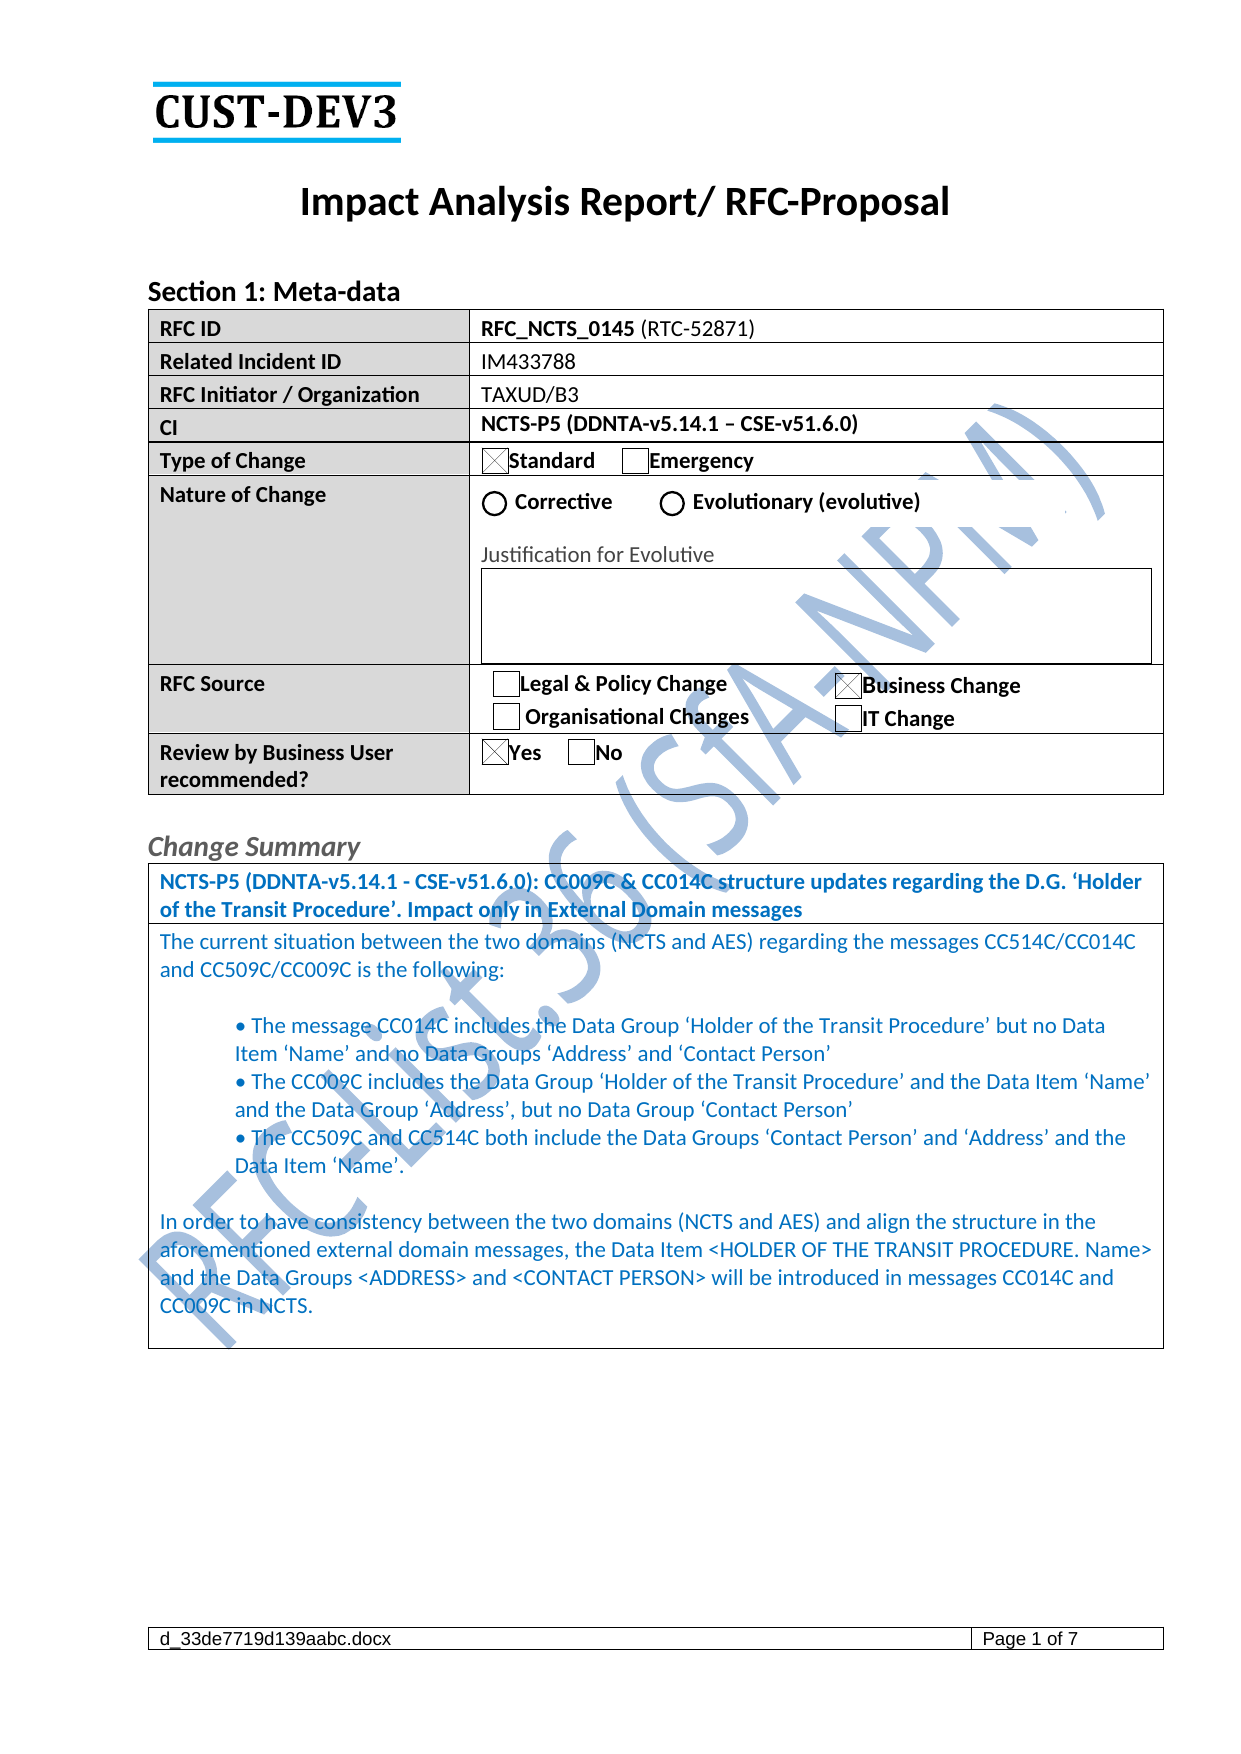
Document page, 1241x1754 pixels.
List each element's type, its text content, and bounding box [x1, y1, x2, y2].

subtitle Impact Analysis Report/ RFC-Proposal [148, 175, 1102, 226]
table_cell The current situation between the two domains (NCTS and AES) regarding the messages CC514C/CC014C and CC509C/CC009C is the following: • The message CC014C includes the Data Group ‘Holder of the Transit Procedure’ but no Data Item ‘Name’ and no Data Groups ‘Address’ and ‘Contact Person’ • The CC009C includes the Data Group ‘Holder of the Transit Procedure’ and the Data Item ‘Name’ and the Data Group ‘Address’, but no Data Group ‘Contact Person’ • The CC509C and CC514C both include the Data Groups ‘Contact Person’ and ‘Address’ and the Data Item ‘Name’. In order to have consistency between the two domains (NCTS and AES) and align the structure in the aforementioned external domain messages, the Data Item <HOLDER OF THE TRANSIT PROCEDURE. Name> and the Data Groups <ADDRESS> and <CONTACT PERSON> will be introduced in messages CC014C and CC009C in NCTS. [149, 924, 1163, 1348]
table_cell Type of Change [149, 443, 469, 474]
table_cell IM433788 [470, 343, 1163, 375]
table_cell Yes No [470, 734, 1163, 794]
picture [147, 75, 406, 149]
table_header RFC_NCTS_0145 (RTC-52871) [470, 310, 1163, 342]
table_cell RFC Source [149, 665, 469, 732]
table_cell Nature of Change [149, 476, 469, 664]
table_header NCTS-P5 (DDNTA-v5.14.1 - CSE-v51.6.0): CC009C & CC014C structure updates regarding the D.G. ‘Holder of the Transit Procedure’. Impact only in External Domain messages [149, 864, 1163, 923]
table_cell Justification for Evolutive [470, 476, 1163, 664]
table_cell CI [149, 409, 469, 441]
text Change Summary [148, 828, 1102, 863]
text Section 1: Meta-data [148, 273, 1102, 308]
table_cell [470, 665, 1163, 732]
table_cell RFC Initiator / Organization [149, 376, 469, 408]
table_header RFC ID [149, 310, 469, 342]
table_cell Standard Emergency [470, 443, 1163, 474]
table_cell TAXUD/B3 [470, 376, 1163, 408]
table_cell NCTS-P5 (DDNTA-v5.14.1 – CSE-v51.6.0) [470, 409, 1163, 441]
table_cell Review by Business User recommended? [149, 734, 469, 794]
table_cell Related Incident ID [149, 343, 469, 375]
